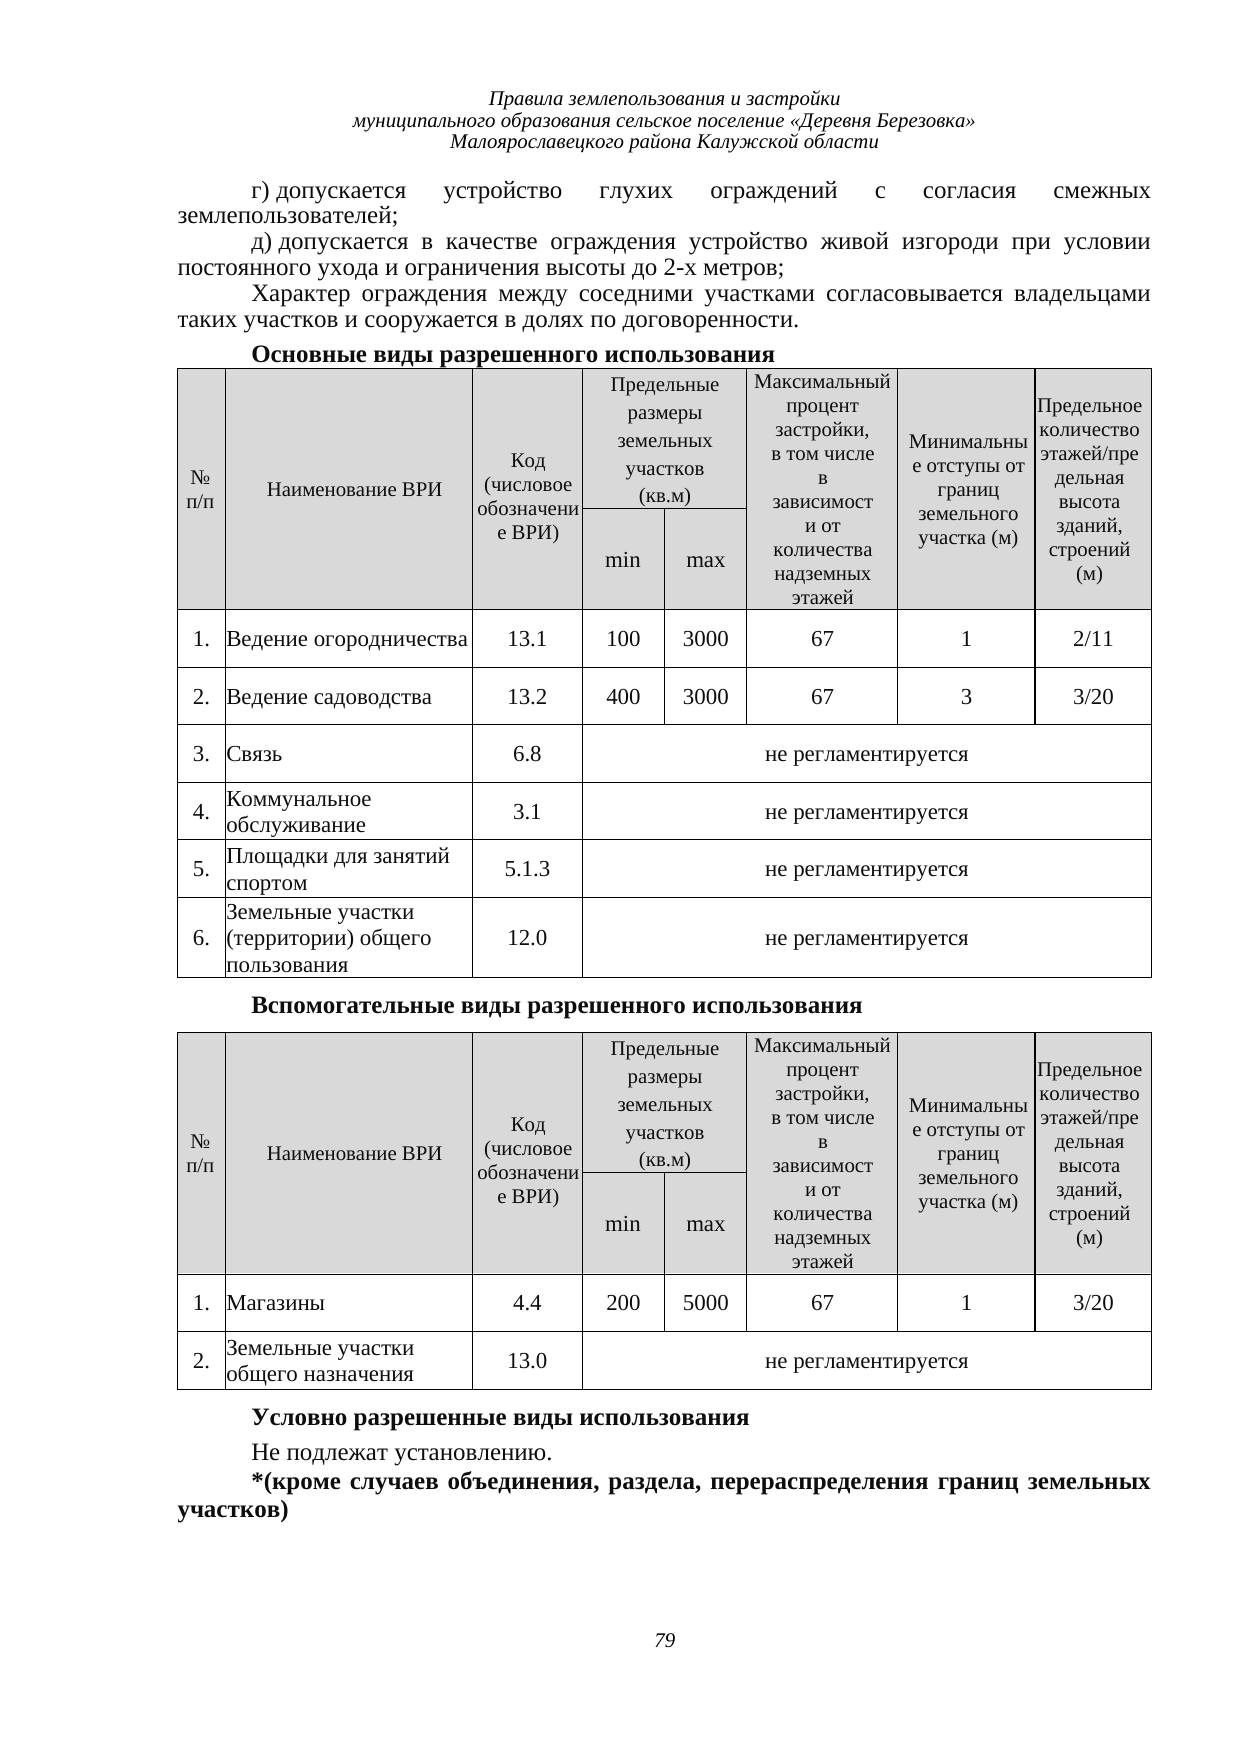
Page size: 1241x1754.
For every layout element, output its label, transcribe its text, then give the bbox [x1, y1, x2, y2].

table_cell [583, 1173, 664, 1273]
text Основные виды разрешенного использования [177, 339, 1152, 368]
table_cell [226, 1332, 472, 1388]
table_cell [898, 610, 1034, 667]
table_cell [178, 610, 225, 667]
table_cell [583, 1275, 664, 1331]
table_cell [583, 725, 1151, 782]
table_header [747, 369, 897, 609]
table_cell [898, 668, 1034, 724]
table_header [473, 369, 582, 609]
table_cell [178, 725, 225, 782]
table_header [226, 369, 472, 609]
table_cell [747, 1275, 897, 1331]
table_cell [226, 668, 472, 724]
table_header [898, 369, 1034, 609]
text Характер ограждения между соседними участками согласовывается владельцами таких участков и сооружается в долях по договоренности. [177, 281, 1152, 333]
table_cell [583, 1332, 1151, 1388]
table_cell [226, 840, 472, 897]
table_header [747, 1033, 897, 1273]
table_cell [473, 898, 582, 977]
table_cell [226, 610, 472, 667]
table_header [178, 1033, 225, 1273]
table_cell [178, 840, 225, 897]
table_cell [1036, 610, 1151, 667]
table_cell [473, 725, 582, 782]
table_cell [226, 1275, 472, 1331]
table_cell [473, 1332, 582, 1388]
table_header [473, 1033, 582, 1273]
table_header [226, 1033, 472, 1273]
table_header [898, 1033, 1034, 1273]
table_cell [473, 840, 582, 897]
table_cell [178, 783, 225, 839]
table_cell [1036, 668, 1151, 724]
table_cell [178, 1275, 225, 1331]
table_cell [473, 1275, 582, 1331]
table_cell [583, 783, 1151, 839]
text Не подлежат установлению. [177, 1437, 1152, 1466]
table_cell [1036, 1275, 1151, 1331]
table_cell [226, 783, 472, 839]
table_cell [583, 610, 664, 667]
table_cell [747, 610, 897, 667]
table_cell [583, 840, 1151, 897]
text Вспомогательные виды разрешенного использования [177, 991, 1152, 1019]
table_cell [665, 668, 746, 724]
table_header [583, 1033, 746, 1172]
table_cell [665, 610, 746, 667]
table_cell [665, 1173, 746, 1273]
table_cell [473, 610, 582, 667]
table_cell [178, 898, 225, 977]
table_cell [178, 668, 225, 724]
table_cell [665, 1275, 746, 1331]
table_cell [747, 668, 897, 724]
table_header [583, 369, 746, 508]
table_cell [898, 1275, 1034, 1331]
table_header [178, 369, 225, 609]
text д) допускается в качестве ограждения устройство живой изгороди при условии постоянного ухода и ограничения высоты до 2-х метров; [177, 229, 1152, 281]
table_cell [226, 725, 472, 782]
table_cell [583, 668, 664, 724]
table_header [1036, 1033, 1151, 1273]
text *(кроме случаев объединения, раздела, перераспределения границ земельных участков) [177, 1466, 1152, 1523]
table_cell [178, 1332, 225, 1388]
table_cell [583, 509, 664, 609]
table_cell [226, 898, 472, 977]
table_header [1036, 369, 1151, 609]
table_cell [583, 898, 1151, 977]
text Условно разрешенные виды использования [177, 1402, 1152, 1431]
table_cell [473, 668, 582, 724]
text г) допускается устройство глухих ограждений с согласия смежных землепользователей; [177, 177, 1152, 229]
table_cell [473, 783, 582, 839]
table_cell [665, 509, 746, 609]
